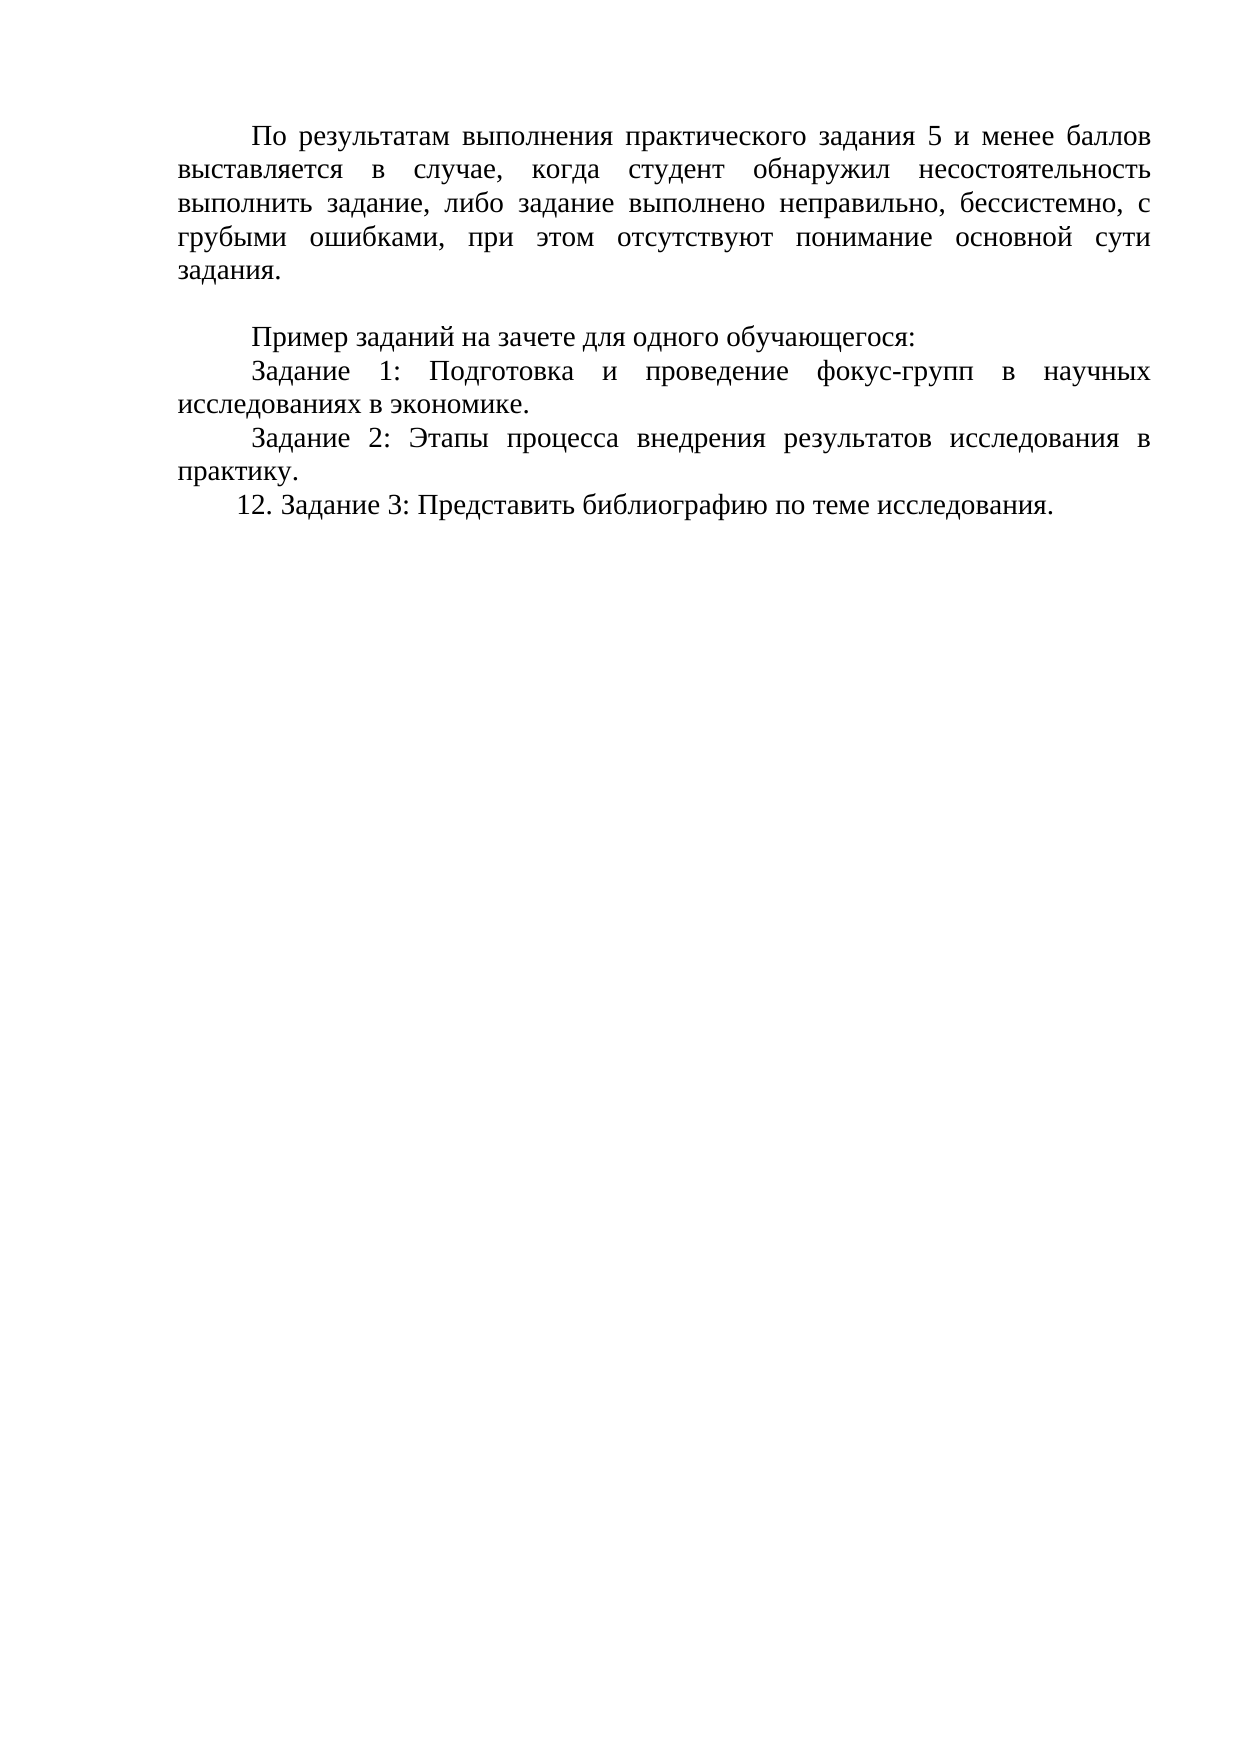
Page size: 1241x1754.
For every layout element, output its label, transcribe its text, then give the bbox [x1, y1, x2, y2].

list Задание 3: Представить библиографию по теме исследования. [177, 487, 1152, 521]
text Задание 1: Подготовка и проведение фокус-групп в научных исследованиях в экономике. [177, 353, 1152, 420]
text Пример заданий на зачете для одного обучающегося: [177, 319, 1152, 353]
text По результатам выполнения практического задания 5 и менее баллов выставляется в случае, когда студент обнаружил несостоятельность выполнить задание, либо задание выполнено неправильно, бессистемно, с грубыми ошибками, при этом отсутствуют понимание основной сути задания. [177, 118, 1152, 286]
text Задание 2: Этапы процесса внедрения результатов исследования в практику. [177, 420, 1152, 487]
